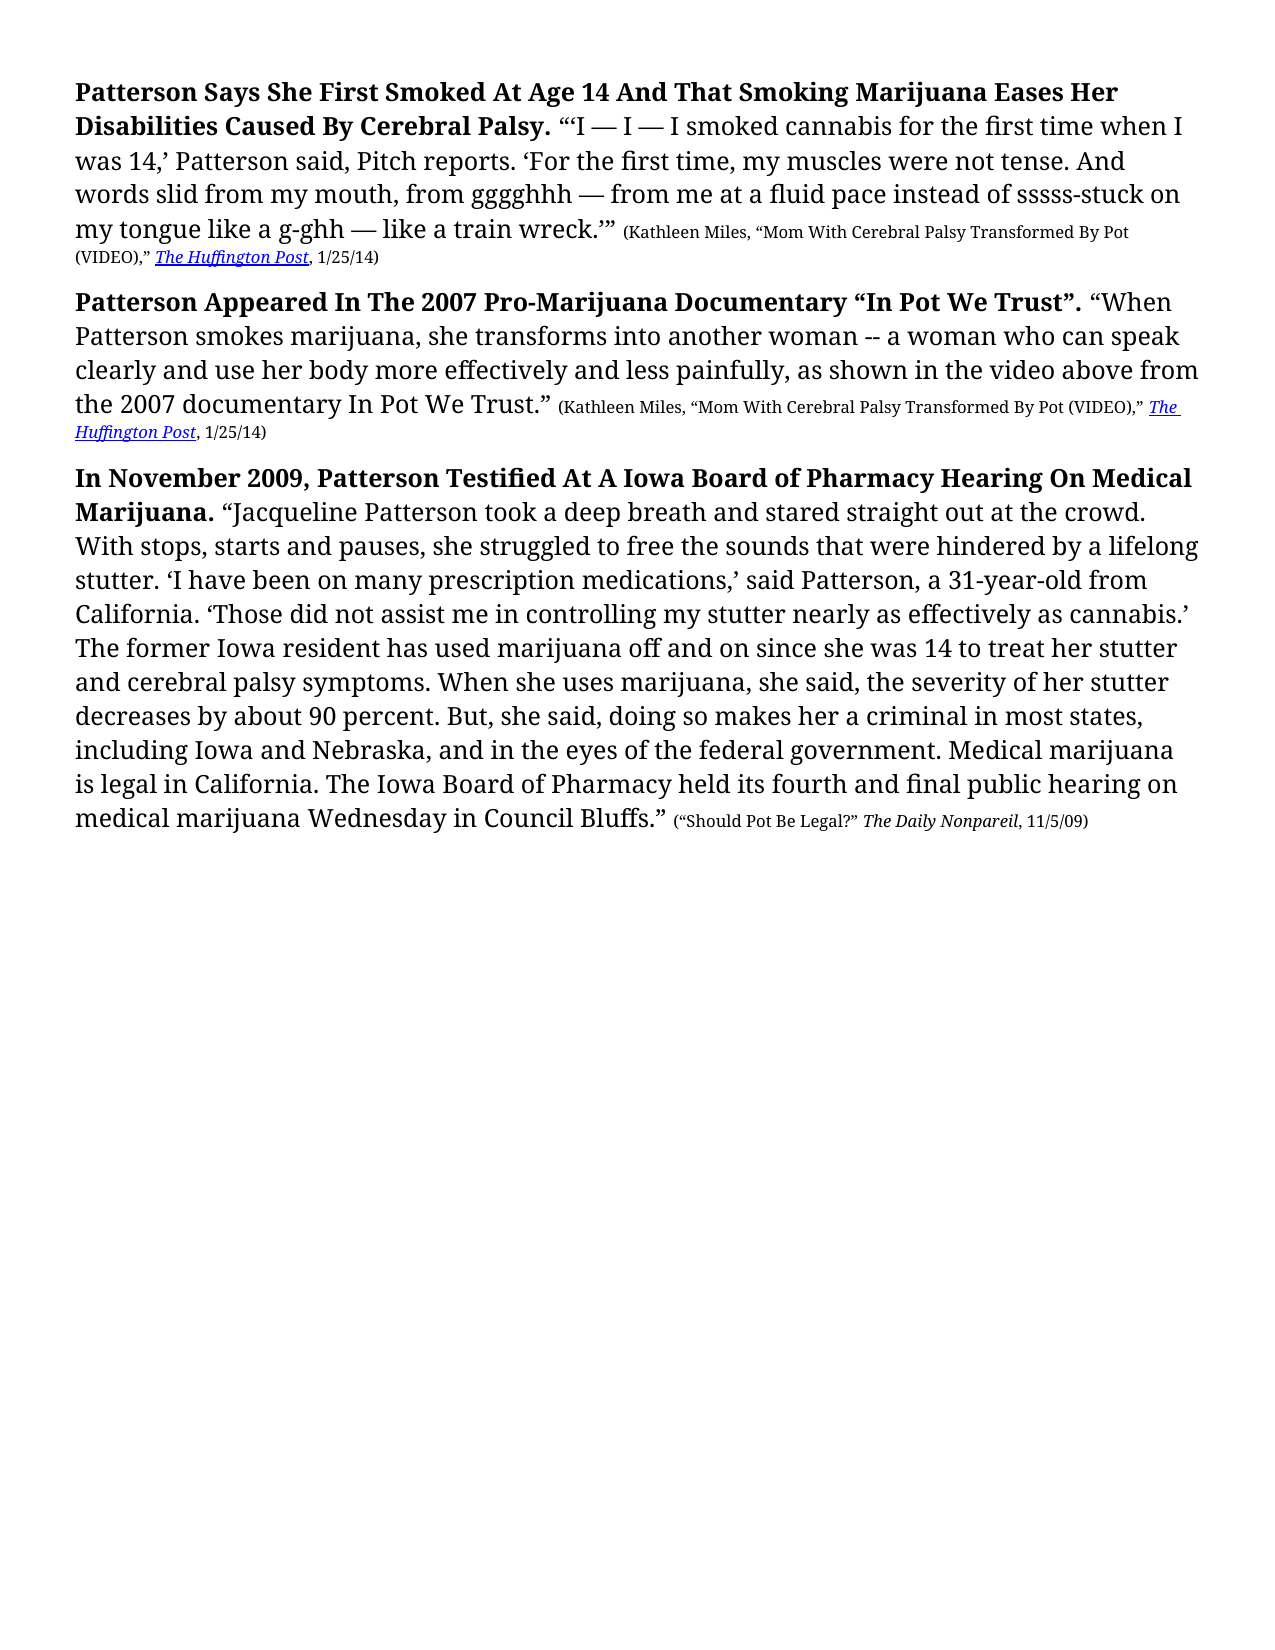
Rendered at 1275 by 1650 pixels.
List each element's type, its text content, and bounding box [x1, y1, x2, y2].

text Patterson Says She First Smoked At Age 14 And That Smoking Marijuana Eases Her Disabilities Caused By Cerebral Palsy. “‘I — I — I smoked cannabis for the first time when I was 14,’ Patterson said, Pitch reports. ‘For the first time, my muscles were not tense. And words slid from my mouth, from gggghhh — from me at a fluid pace instead of sssss-stuck on my tongue like a g-ghh — like a train wreck.’” (Kathleen Miles, “Mom With Cerebral Palsy Transformed By Pot (VIDEO),” The Huffington Post, 1/25/14) [75, 75, 1200, 268]
text Patterson Appeared In The 2007 Pro-Marijuana Documentary “In Pot We Trust”. “When Patterson smokes marijuana, she transforms into another woman -- a woman who can speak clearly and use her body more effectively and less painfully, as shown in the video above from the 2007 documentary In Pot We Trust.” (Kathleen Miles, “Mom With Cerebral Palsy Transformed By Pot (VIDEO),” The Huffington Post, 1/25/14) [75, 285, 1200, 444]
text In November 2009, Patterson Testified At A Iowa Board of Pharmacy Hearing On Medical Marijuana. “Jacqueline Patterson took a deep breath and stared straight out at the crowd. With stops, starts and pauses, she struggled to free the sounds that were hindered by a lifelong stutter. ‘I have been on many prescription medications,’ said Patterson, a 31-year-old from California. ‘Those did not assist me in controlling my stutter nearly as effectively as cannabis.’ The former Iowa resident has used marijuana off and on since she was 14 to treat her stutter and cerebral palsy symptoms. When she uses marijuana, she said, the severity of her stutter decreases by about 90 percent. But, she said, doing so makes her a criminal in most states, including Iowa and Nebraska, and in the eyes of the federal government. Medical marijuana is legal in California. The Iowa Board of Pharmacy held its fourth and final public hearing on medical marijuana Wednesday in Council Bluffs.” (“Should Pot Be Legal?” The Daily Nonpareil, 11/5/09) [75, 460, 1200, 835]
